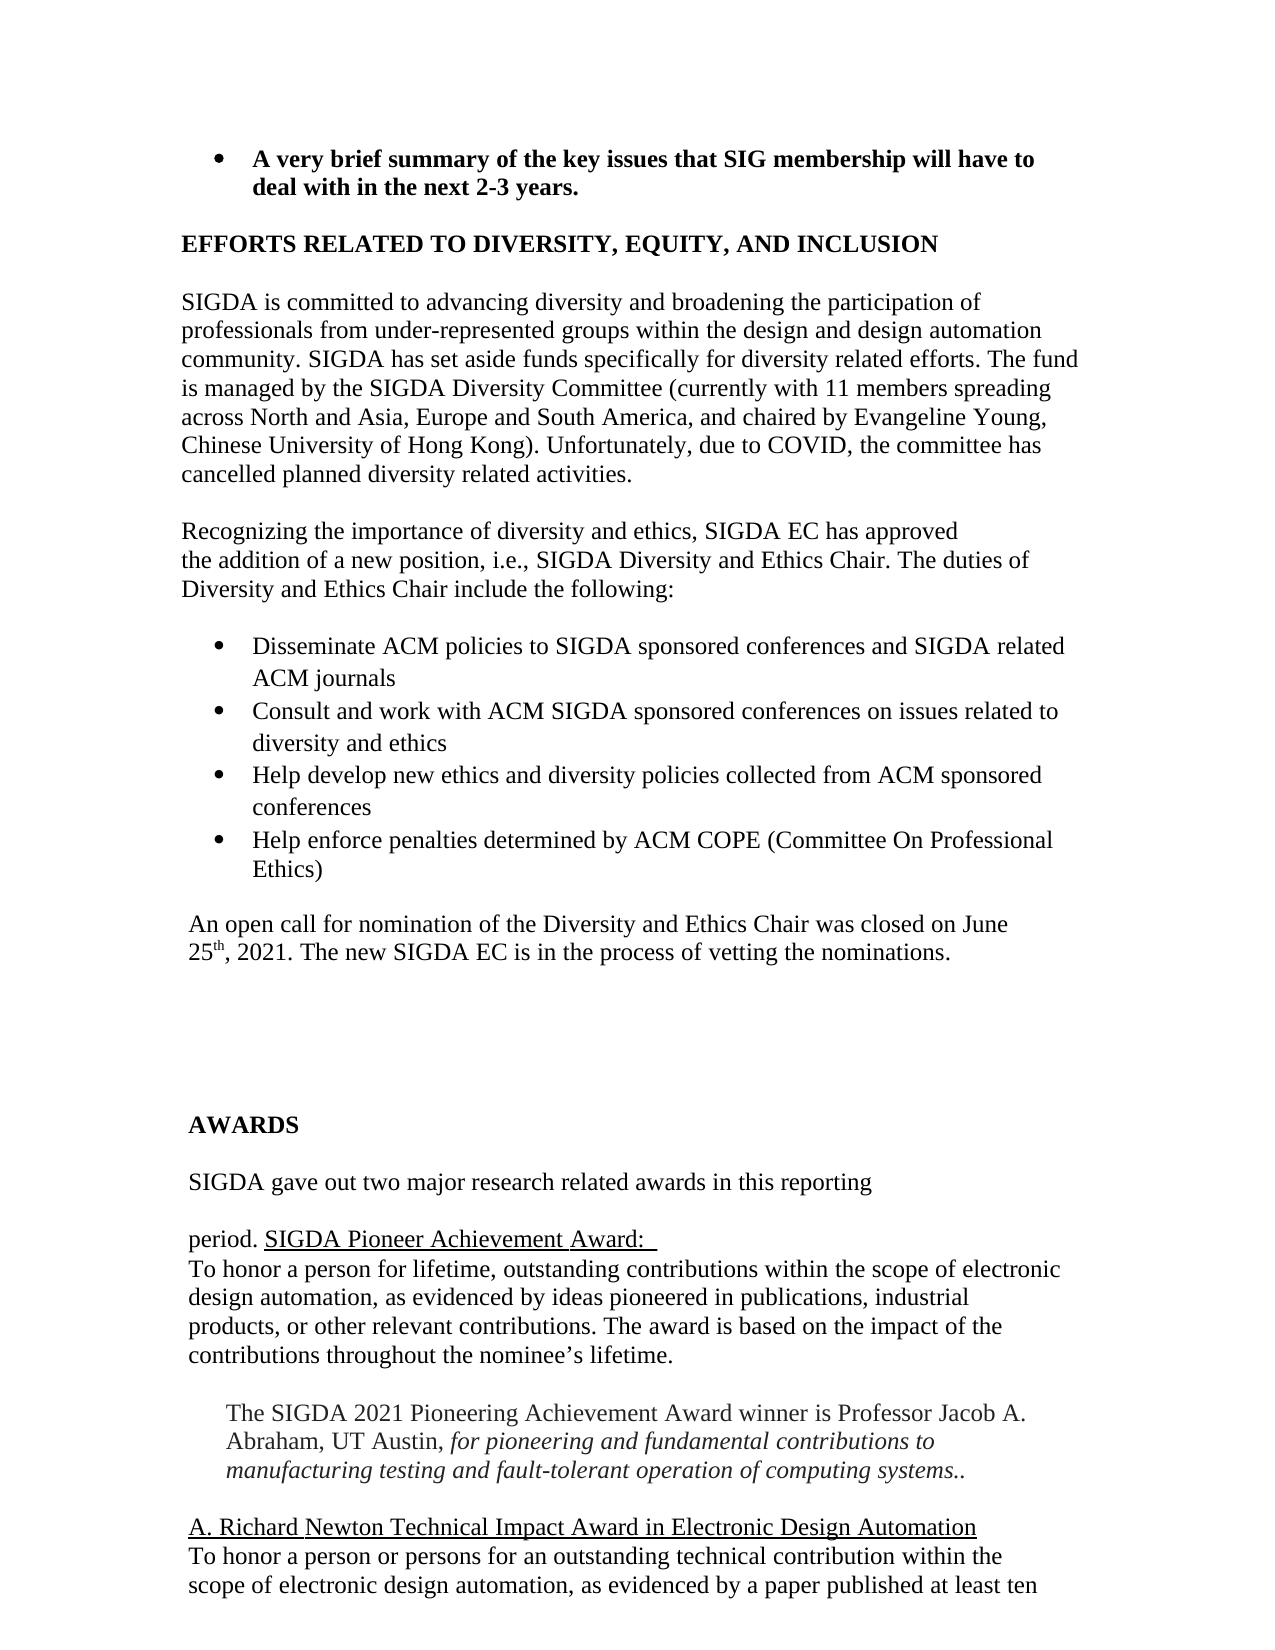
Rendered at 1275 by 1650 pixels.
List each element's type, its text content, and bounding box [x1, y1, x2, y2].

text AWARDS [188, 1110, 1100, 1138]
text A. Richard Newton Technical Impact Award in Electronic Design Automation [188, 1512, 1100, 1541]
list Consult and work with ACM SIGDA sponsored conferences on issues related to diversity and ethics [214, 696, 1068, 757]
text To honor a person for lifetime, outstanding contributions within the scope of electronic design automation, as evidenced by ideas pioneered in publications, industrial products, or other relevant contributions. The award is based on the impact of the contributions throughout the nominee’s lifetime. [188, 1254, 1064, 1369]
text SIGDA is committed to advancing diversity and broadening the participation of professionals from under-represented groups within the design and design automation community. SIGDA has set aside funds specifically for diversity related efforts. The fund is managed by the SIGDA Diversity Committee (currently with 11 members spreading across North and Asia, Europe and South America, and chaired by Evangeline Young, Chinese University of Hong Kong). Unfortunately, due to COVID, the committee has cancelled planned diversity related activities. [181, 287, 1087, 488]
text SIGDA gave out two major research related awards in this reporting period. SIGDA Pioneer Achievement Award: [188, 1139, 942, 1253]
list A very brief summary of the key issues that SIG membership will have to deal with in the next 2-3 years. [214, 144, 1045, 201]
list Ethics) [252, 854, 1100, 883]
text An open call for nomination of the Diversity and Ethics Chair was closed on June 25th, 2021. The new SIGDA EC is in the process of vetting the nominations. [188, 909, 1052, 966]
text The SIGDA 2021 Pioneering Achievement Award winner is Professor Jacob A. Abraham, UT Austin, for pioneering and fundamental contributions to manufacturing testing and fault-tolerant operation of computing systems.. [226, 1399, 1088, 1483]
text the addition of a new position, i.e., SIGDA Diversity and Ethics Chair. The duties of Diversity and Ethics Chair include the following: [181, 545, 1100, 603]
list Disseminate ACM policies to SIGDA sponsored conferences and SIGDA related ACM journals [214, 631, 1075, 692]
list Help enforce penalties determined by ACM COPE (Committee On Professional [214, 825, 1100, 854]
text Recognizing the importance of diversity and ethics, SIGDA EC has approved [181, 517, 1100, 545]
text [188, 1541, 1052, 1599]
text EFFORTS RELATED TO DIVERSITY, EQUITY, AND INCLUSION [181, 229, 1100, 258]
list Help develop new ethics and diversity policies collected from ACM sponsored conferences [214, 761, 1052, 821]
